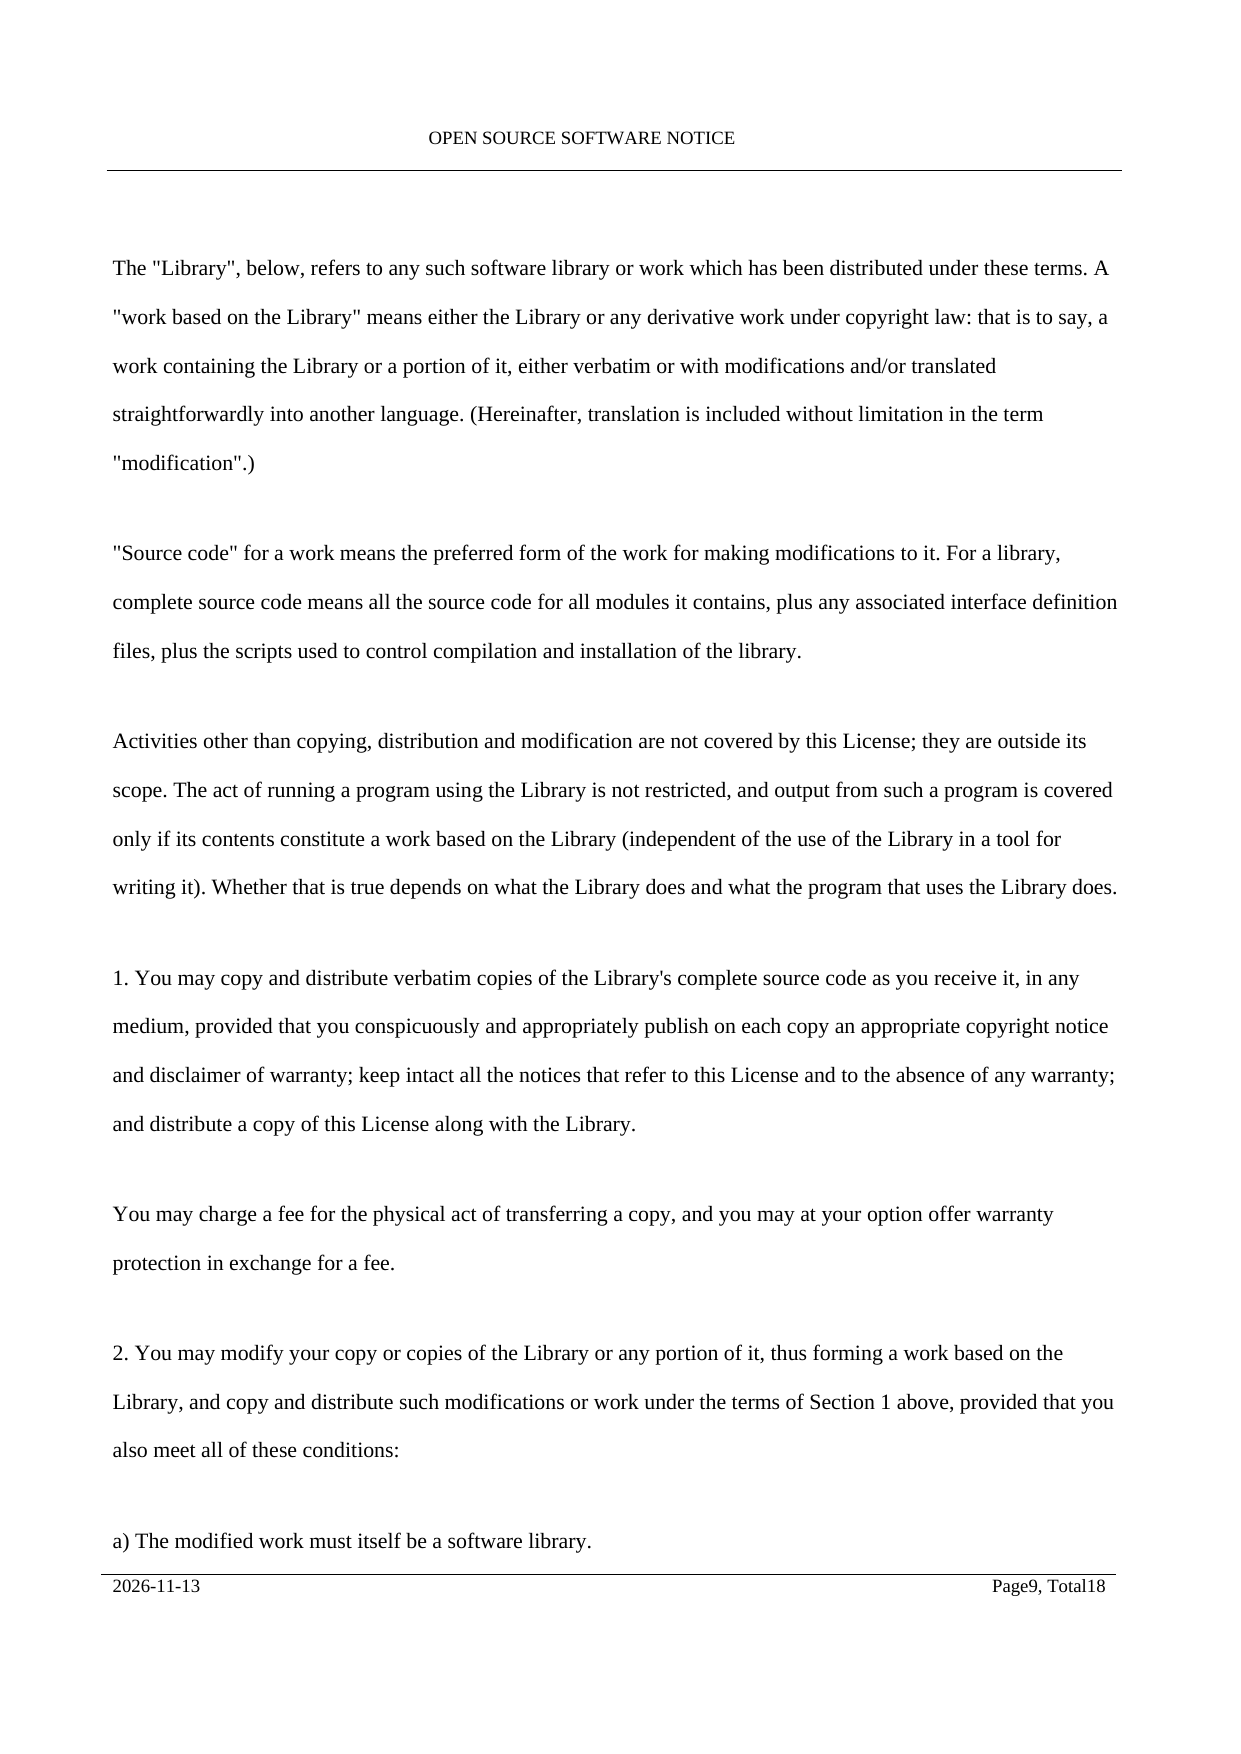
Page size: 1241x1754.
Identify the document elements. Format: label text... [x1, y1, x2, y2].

text 2. You may modify your copy or copies of the Library or any portion of it, thus forming a work based on the Library, and copy and distribute such modifications or work under the terms of Section 1 above, provided that you also meet all of these conditions: [112, 1336, 1128, 1466]
text You may charge a fee for the physical act of transferring a copy, and you may at your option offer warranty protection in exchange for a fee. [112, 1197, 1128, 1278]
text a) The modified work must itself be a software library. [112, 1524, 1128, 1556]
text Activities other than copying, distribution and modification are not covered by this License; they are outside its scope. The act of running a program using the Library is not restricted, and output from such a program is covered only if its contents constitute a work based on the Library (independent of the use of the Library in a tool for writing it). Whether that is true depends on what the Library does and what the program that uses the Library does. [112, 724, 1128, 903]
text "Source code" for a work means the preferred form of the work for making modifications to it. For a library, complete source code means all the source code for all modules it contains, plus any associated interface definition files, plus the scripts used to control compilation and installation of the library. [112, 537, 1128, 667]
text 1. You may copy and distribute verbatim copies of the Library's complete source code as you receive it, in any medium, provided that you conspicuously and appropriately publish on each copy an appropriate copyright notice and disclaimer of warranty; keep intact all the notices that refer to this License and to the absence of any warranty; and distribute a copy of this License along with the Library. [112, 961, 1128, 1139]
text The "Library", below, refers to any such software library or work which has been distributed under these terms. A "work based on the Library" means either the Library or any derivative work under copyright law: that is to say, a work containing the Library or a portion of it, either verbatim or with modifications and/or translated straightforwardly into another language. (Hereinafter, translation is included without limitation in the term "modification".) [112, 251, 1128, 479]
